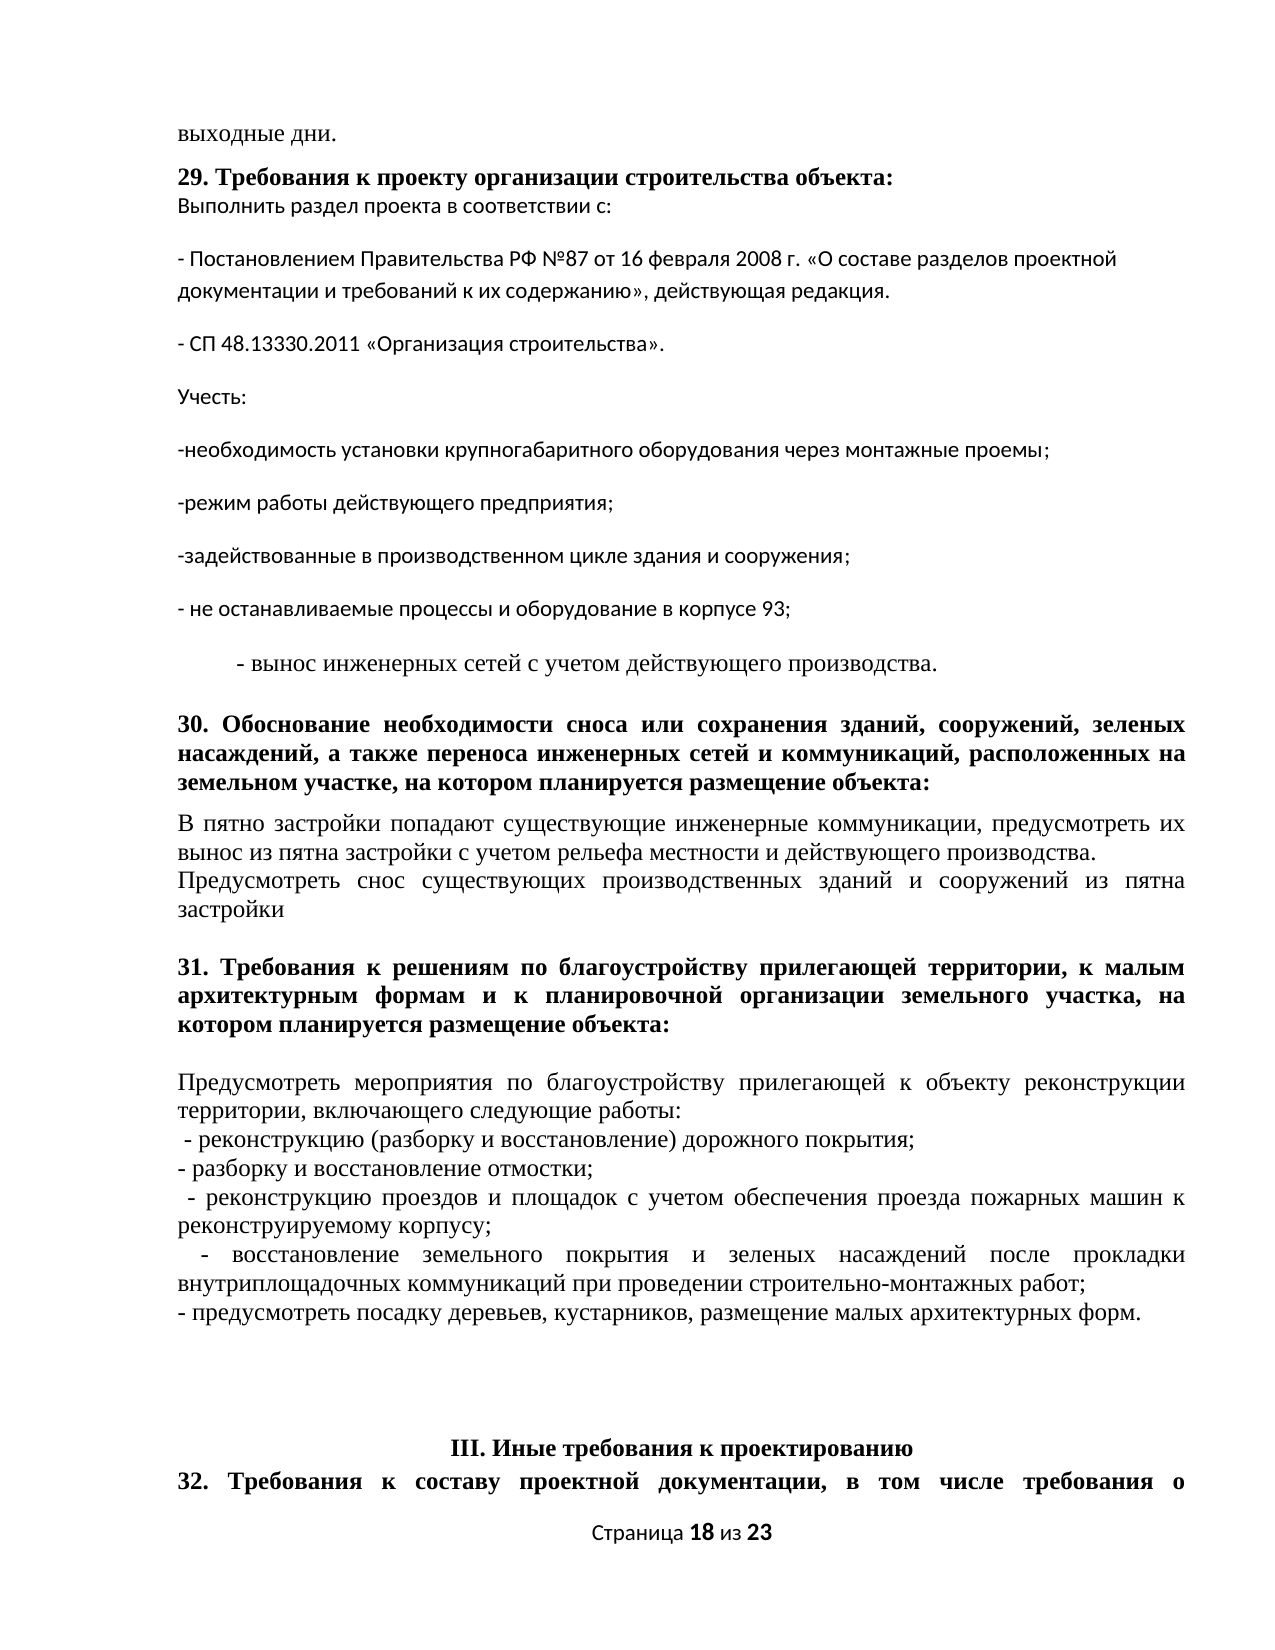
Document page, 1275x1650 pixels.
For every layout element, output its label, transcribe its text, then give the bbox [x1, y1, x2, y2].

text 31. Требования к решениям по благоустройству прилегающей территории, к малым архитектурным формам и к планировочной организации земельного участка, на котором планируется размещение объекта: [177, 952, 1186, 1038]
text - не останавливаемые процессы и оборудование в корпусе 93; [177, 594, 1186, 623]
text Учесть: [177, 382, 1186, 411]
text - вынос инженерных сетей с учетом действующего производства. [177, 648, 1186, 676]
text -режим работы действующего предприятия; [177, 488, 1186, 517]
text - предусмотреть посадку деревьев, кустарников, размещение малых архитектурных форм. [177, 1297, 1186, 1326]
text - Постановлением Правительства РФ №87 от 16 февраля 2008 г. «О составе разделов проектной документации и требований к их содержанию», действующая редакция. [177, 244, 1186, 304]
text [177, 1466, 1186, 1495]
text В пятно застройки попадают существующие инженерные коммуникации, предусмотреть их вынос из пятна застройки с учетом рельефа местности и действующего производства. [177, 808, 1186, 866]
text -задействованные в производственном цикле здания и сооружения; [177, 542, 1186, 569]
text Предусмотреть мероприятия по благоустройству прилегающей к объекту реконструкции территории, включающего следующие работы: [177, 1067, 1186, 1124]
text - восстановление земельного покрытия и зеленых насаждений после прокладки внутриплощадочных коммуникаций при проведении строительно-монтажных работ; [177, 1239, 1186, 1297]
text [177, 118, 1186, 147]
text 30. Обоснование необходимости сноса или сохранения зданий, сооружений, зеленых насаждений, а также переноса инженерных сетей и коммуникаций, расположенных на земельном участке, на котором планируется размещение объекта: [177, 709, 1186, 796]
text Выполнить раздел проекта в соответствии с: [177, 191, 1186, 219]
text 29. Требования к проекту организации строительства объекта: [177, 162, 1186, 191]
text -необходимость установки крупногабаритного оборудования через монтажные проемы; [177, 436, 1186, 463]
text Предусмотреть снос существующих производственных зданий и сооружений из пятна застройки [177, 866, 1186, 923]
subtitle III. Иные требования к проектированию [177, 1433, 1186, 1462]
text - реконструкцию (разборку и восстановление) дорожного покрытия; [177, 1124, 1186, 1153]
text - разборку и восстановление отмостки; [177, 1153, 1186, 1182]
text - реконструкцию проездов и площадок с учетом обеспечения проезда пожарных машин к реконструируемому корпусу; [177, 1182, 1186, 1239]
text - СП 48.13330.2011 «Организация строительства». [177, 329, 1186, 357]
